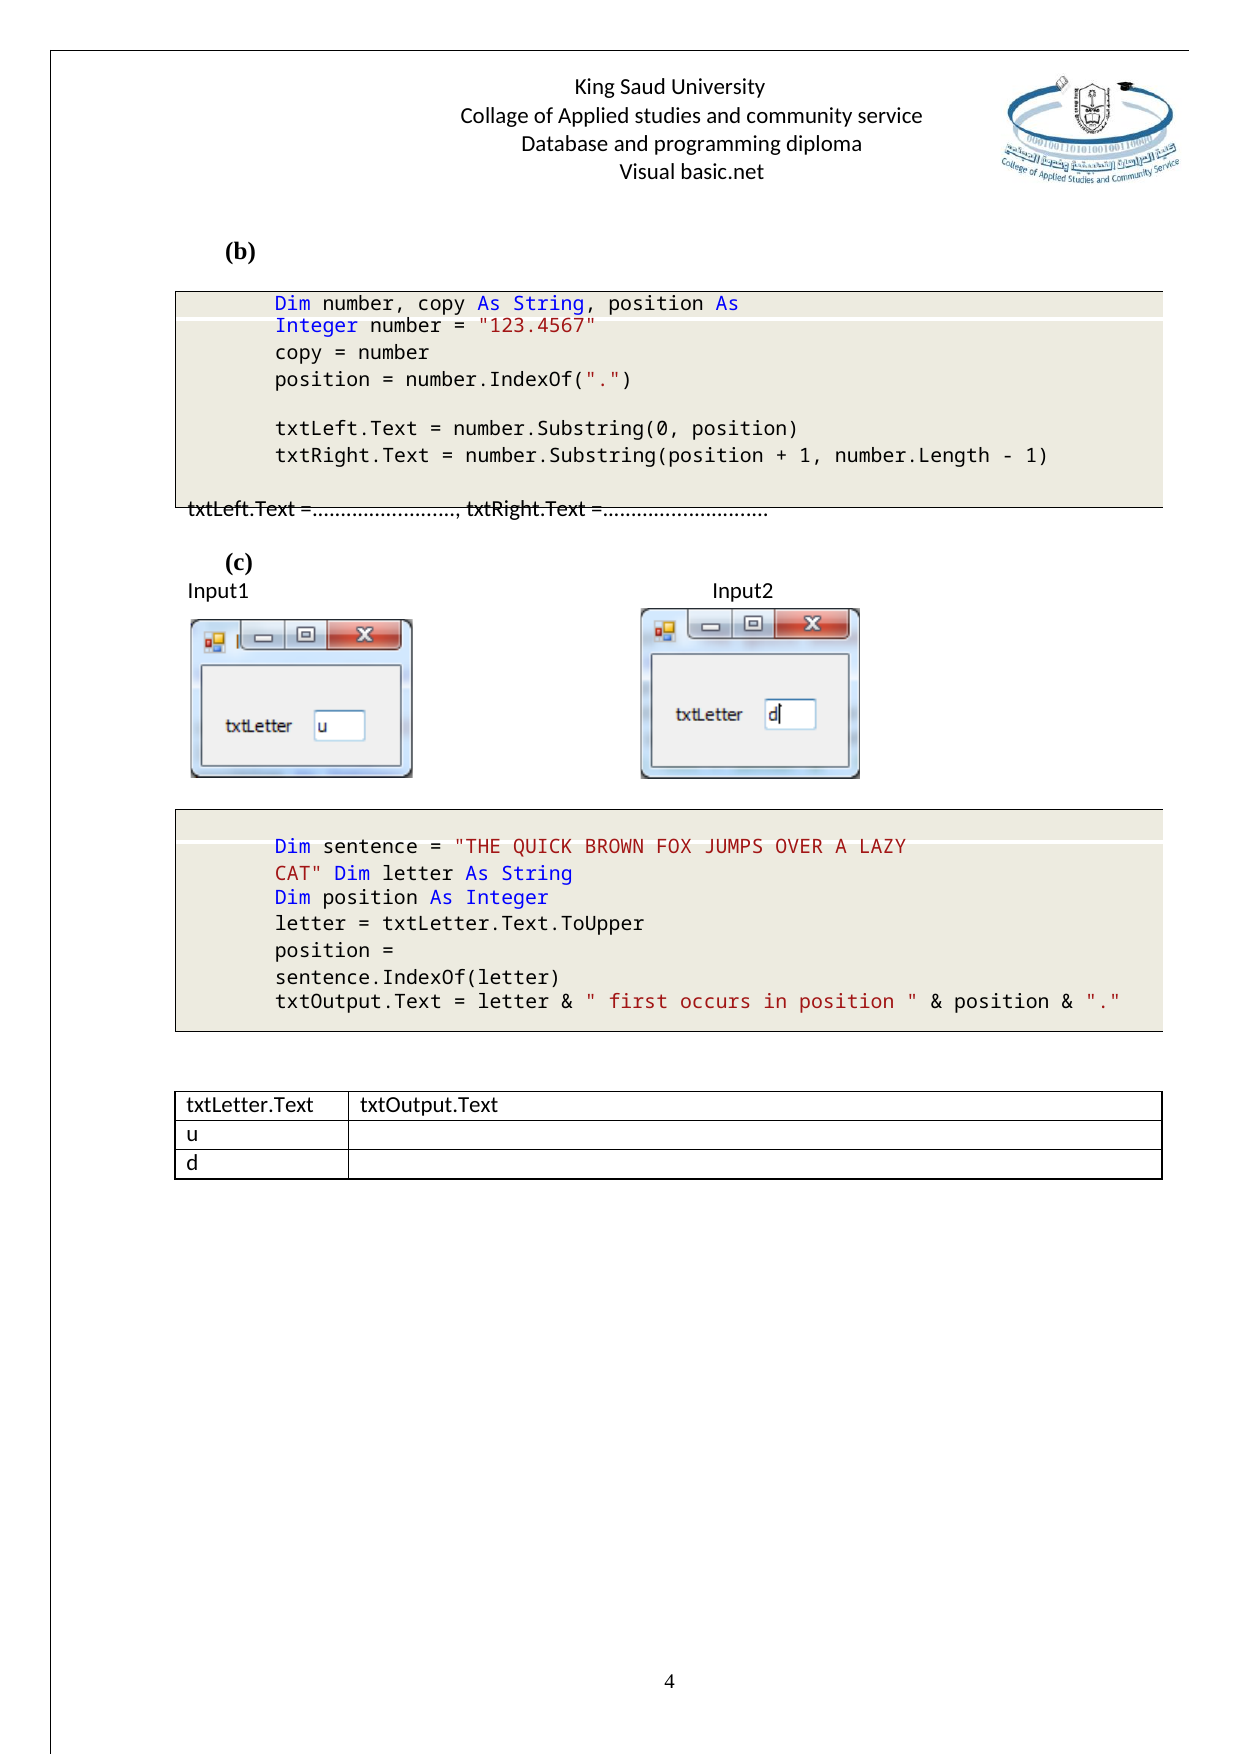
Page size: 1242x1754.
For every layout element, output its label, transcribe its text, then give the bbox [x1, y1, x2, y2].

text txtLeft.Text = number.Substring(0, position) [274, 414, 1177, 441]
text position = number.IndexOf(".") [274, 365, 1177, 392]
picture [190, 619, 413, 778]
text letter = txtLetter.Text.ToUpper position = sentence.IndexOf(letter) [274, 909, 660, 990]
table_header txtLetter.Text [176, 1092, 348, 1120]
text Dim number, copy As String, position As Integer number = "123.4567" [274, 292, 791, 337]
picture [640, 608, 860, 779]
text (b) [225, 237, 1177, 264]
table_header txtOutput.Text [349, 1092, 1161, 1120]
text (c) [225, 547, 1177, 576]
text Input1 Input2 [187, 576, 1177, 604]
text Dim sentence = "THE QUICK BROWN FOX JUMPS OVER A LAZY CAT" Dim letter As String [274, 832, 911, 886]
table_cell [349, 1121, 1161, 1149]
text txtLeft.Text =........................., txtRight.Text =............................. [187, 494, 1177, 522]
table_cell d [176, 1150, 348, 1178]
text txtOutput.Text = letter & " first occurs in position " & position & "." [274, 990, 1177, 1013]
table_cell [349, 1150, 1161, 1178]
table_cell u [176, 1121, 348, 1149]
text txtRight.Text = number.Substring(position + 1, number.Length - 1) [274, 441, 1177, 468]
text Dim position As Integer [274, 886, 1177, 909]
picture [1000, 73, 1182, 185]
text copy = number [274, 338, 1177, 365]
